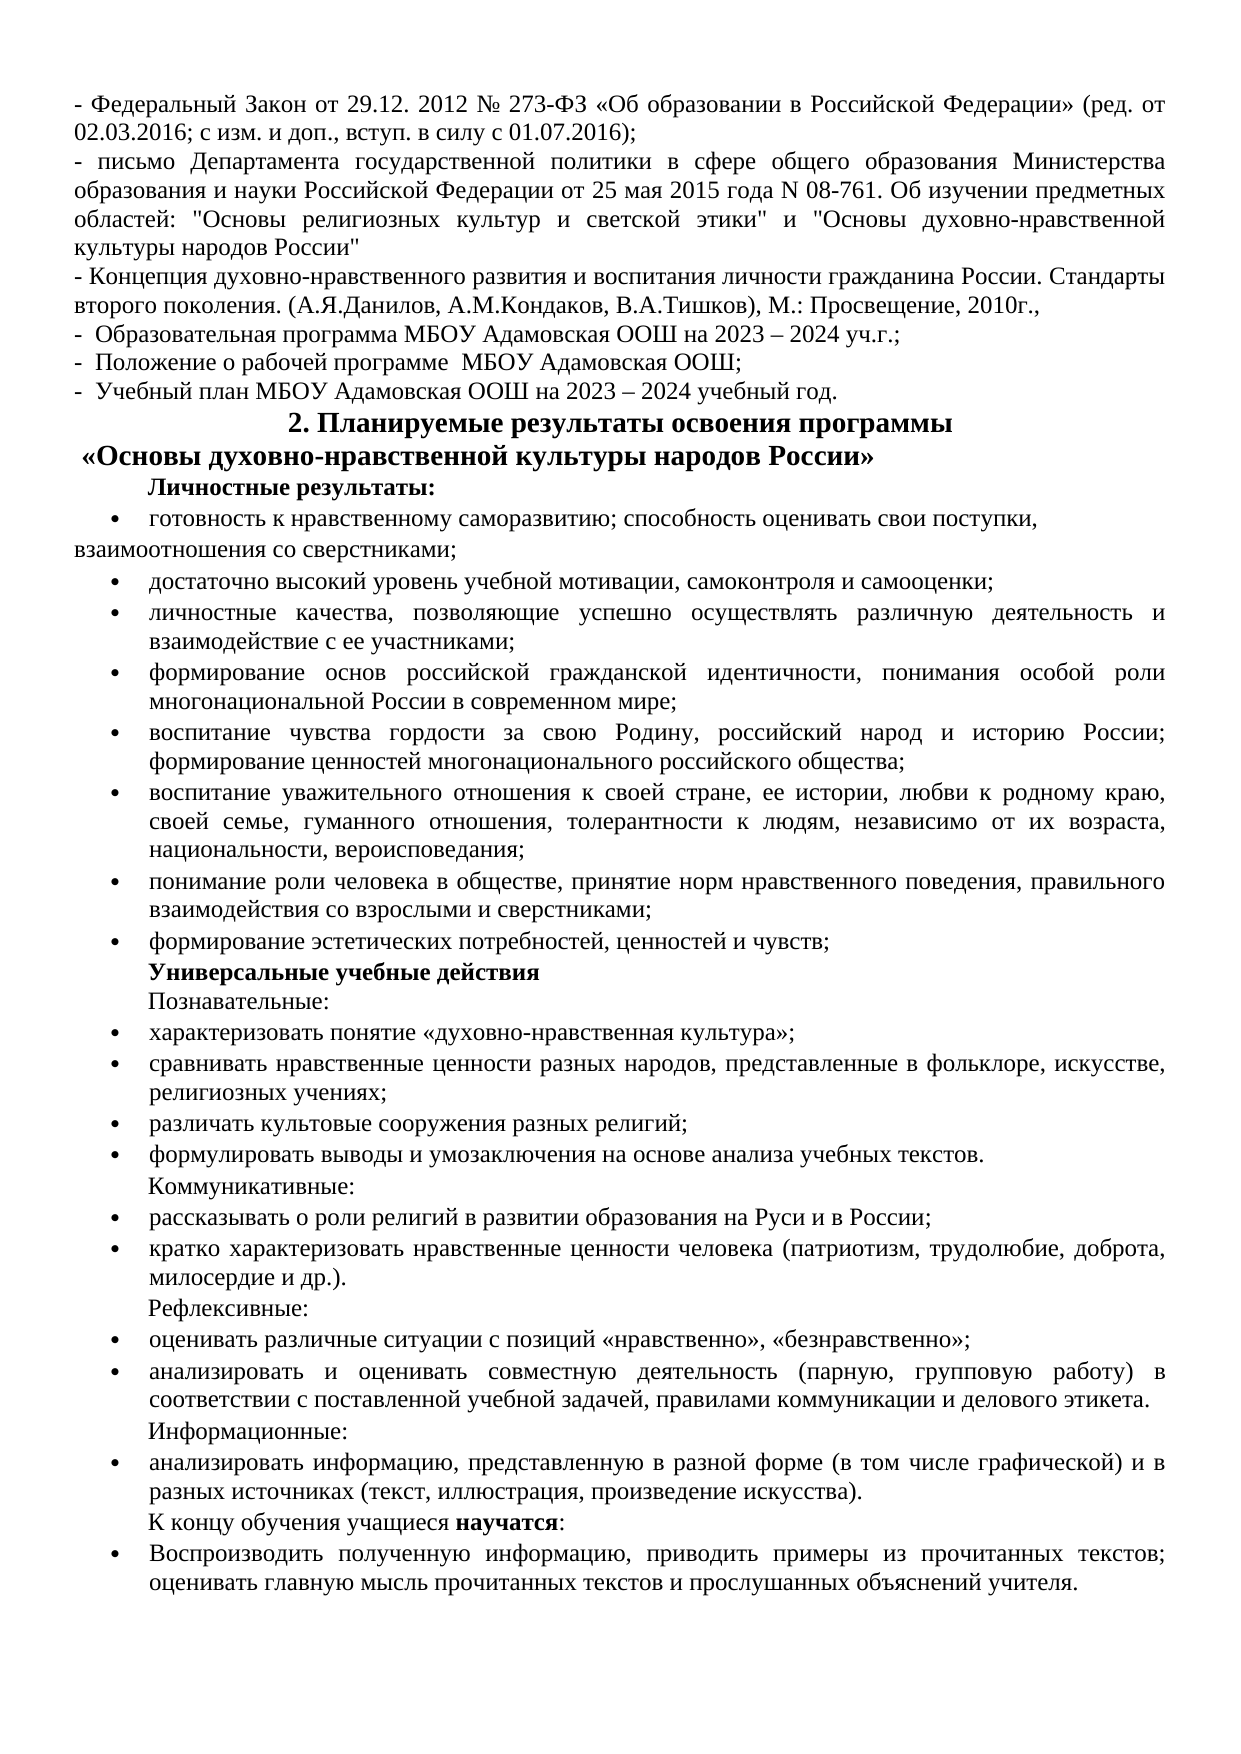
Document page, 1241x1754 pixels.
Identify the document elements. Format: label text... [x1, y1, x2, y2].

text - Образовательная программа МБОУ Адамовская ООШ на 2023 – 2024 уч.г.; [74, 319, 1167, 347]
list анализировать информацию, представленную в разной форме (в том числе графической) и в разных источниках (текст, иллюстрация, произведение искусства). [111, 1447, 1167, 1504]
text «Основы духовно-нравственной культуры народов России» [74, 438, 1167, 472]
text 2. Планируемые результаты освоения программы [74, 405, 1167, 438]
list Воспроизводить полученную информацию, приводить примеры из прочитанных текстов; оценивать главную мысль прочитанных текстов и прослушанных объяснений учителя. [111, 1538, 1167, 1596]
list характеризовать понятие «духовно-нравственная культура»; [111, 1017, 1167, 1046]
list достаточно высокий уровень учебной мотивации, самоконтроля и самооценки; [111, 566, 1167, 594]
list формирование основ российской гражданской идентичности, понимания особой роли многонациональной России в современном мире; [111, 657, 1167, 714]
text Информационные: [74, 1416, 1167, 1444]
text Коммуникативные: [74, 1171, 1167, 1199]
list воспитание уважительного отношения к своей стране, ее истории, любви к родному краю, своей семье, гуманного отношения, толерантности к людям, независимо от их возраста, национальности, вероисповедания; [111, 777, 1167, 863]
list сравнивать нравственные ценности разных народов, представленные в фольклоре, искусстве, религиозных учениях; [111, 1048, 1167, 1106]
text Рефлексивные: [74, 1293, 1167, 1322]
list оценивать различные ситуации с позиций «нравственно», «безнравственно»; [111, 1324, 1167, 1353]
list готовность к нравственному саморазвитию; способность оценивать свои поступки, [111, 503, 1167, 532]
text - Концепция духовно-нравственного развития и воспитания личности гражданина России. Стандарты второго поколения. (А.Я.Данилов, А.М.Кондаков, В.А.Тишков), М.: Просвещение, 2010г., [74, 261, 1167, 319]
list кратко характеризовать нравственные ценности человека (патриотизм, трудолюбие, доброта, милосердие и др.). [111, 1233, 1167, 1291]
text - Положение о рабочей программе МБОУ Адамовская ООШ; [74, 347, 1167, 376]
list рассказывать о роли религий в развитии образования на Руси и в России; [111, 1202, 1167, 1231]
list личностные качества, позволяющие успешно осуществлять различную деятельность и взаимодействие с ее участниками; [111, 597, 1167, 654]
text - письмо Департамента государственной политики в сфере общего образования Министерства образования и науки Российской Федерации от 25 мая 2015 года N 08-761. Об изучении предметных областей: "Основы религиозных культур и светской этики" и "Основы духовно-нравственной культуры народов России" [74, 146, 1167, 261]
list воспитание чувства гордости за свою Родину, российский народ и историю России; формирование ценностей многонационального российского общества; [111, 717, 1167, 774]
list различать культовые сооружения разных религий; [111, 1108, 1167, 1137]
text - Учебный план МБОУ Адамовская ООШ на 2023 – 2024 учебный год. [74, 376, 1167, 405]
list понимание роли человека в обществе, принятие норм нравственного поведения, правильного взаимодействия со взрослыми и сверстниками; [111, 866, 1167, 923]
text К концу обучения учащиеся научатся: [74, 1507, 1167, 1536]
list анализировать и оценивать совместную деятельность (парную, групповую работу) в соответствии с поставленной учебной задачей, правилами коммуникации и делового этикета. [111, 1356, 1167, 1413]
text взаимоотношения со сверстниками; [74, 534, 1167, 563]
list формирование эстетических потребностей, ценностей и чувств; [111, 926, 1167, 954]
list формулировать выводы и умозаключения на основе анализа учебных текстов. [111, 1139, 1167, 1168]
text - Федеральный Закон от 29.12. 2012 № 273-ФЗ «Об образовании в Российской Федерации» (ред. от 02.03.2016; с изм. и доп., вступ. в силу с 01.07.2016); [74, 89, 1167, 146]
text Личностные результаты: [74, 472, 1167, 501]
text Познавательные: [74, 986, 1167, 1014]
text Универсальные учебные действия [74, 957, 1167, 986]
